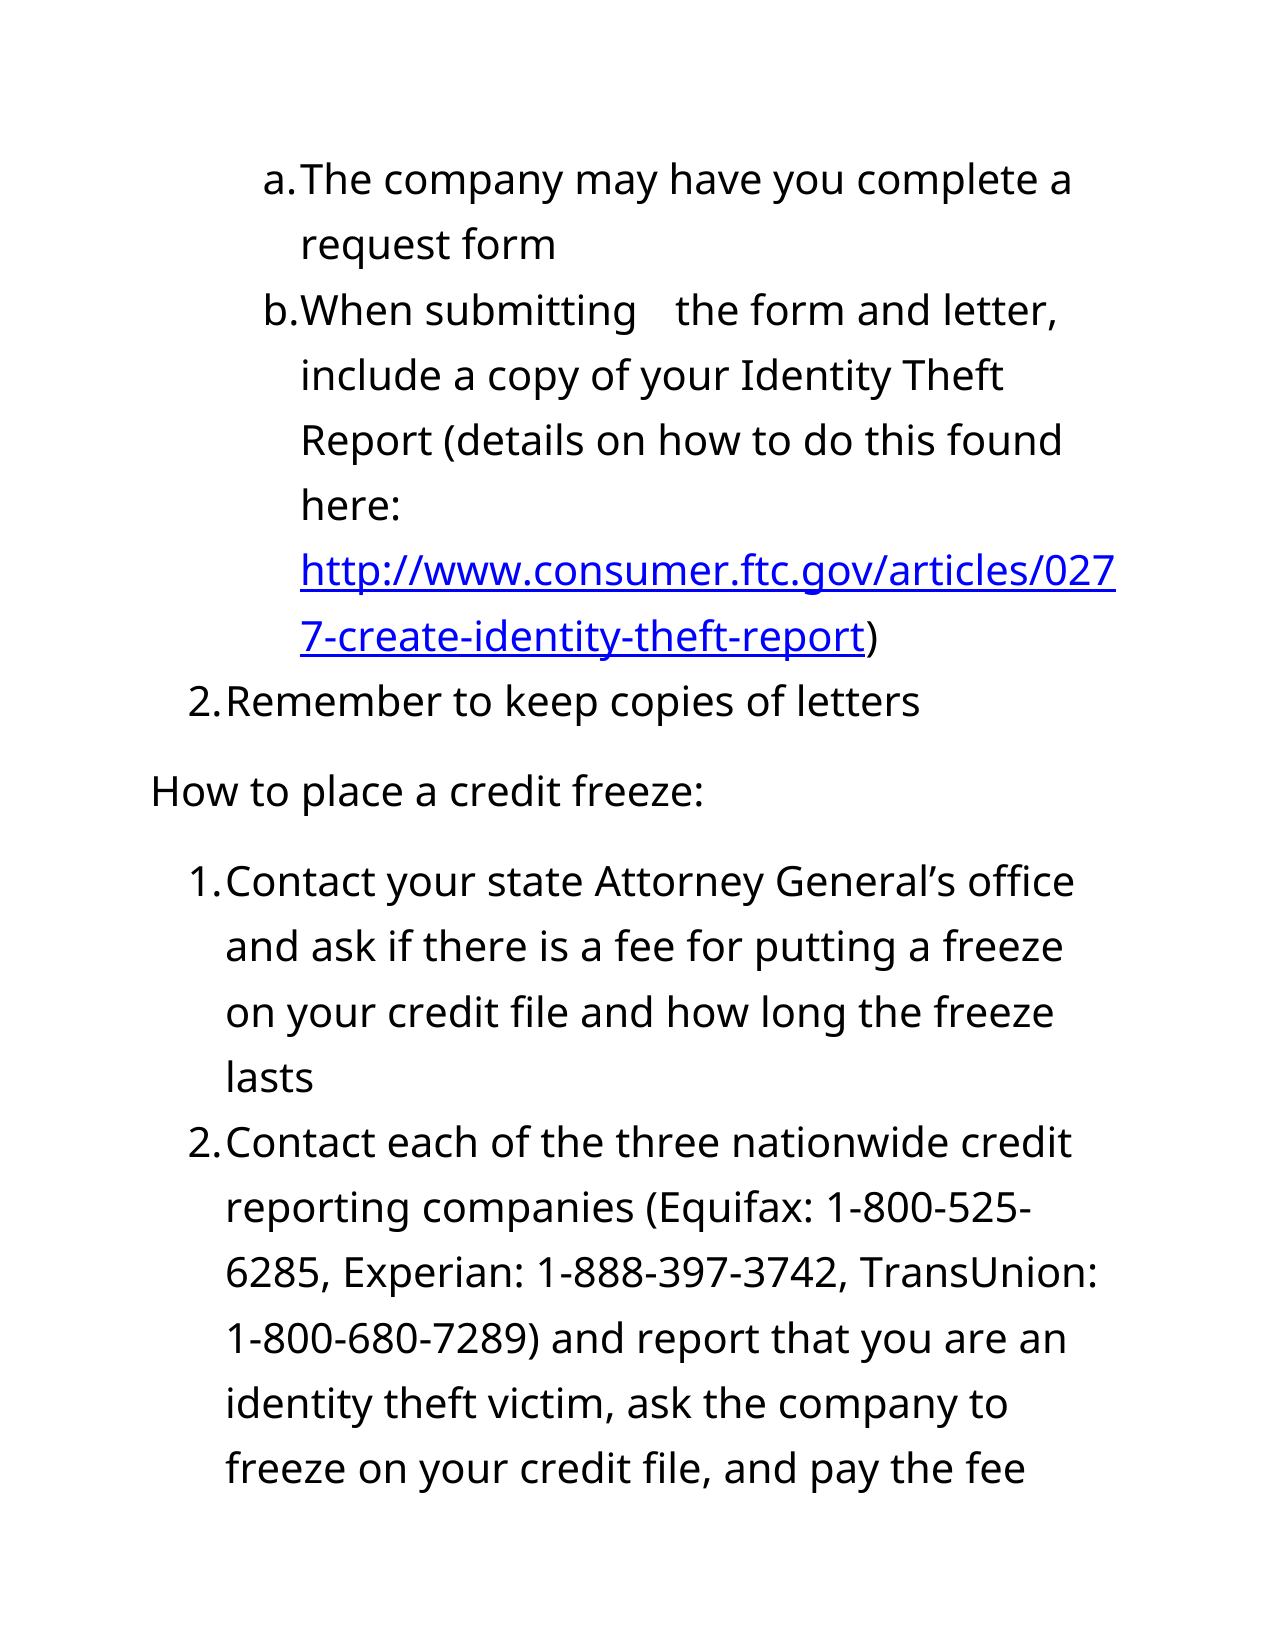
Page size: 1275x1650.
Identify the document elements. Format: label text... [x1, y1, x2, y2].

list Contact each of the three nationwide credit reporting companies (Equifax: 1-800-525-6285, Experian: 1-888-397-3742, TransUnion: 1-800-680-7289) and report that you are an identity theft victim, ask the company to freeze on your credit file, and pay the fee [187, 1113, 1125, 1496]
list When submitting the form and letter, include a copy of your Identity Theft Report (details on how to do this found here: http://www.consumer.ftc.gov/articles/0277-create-identity-theft-report) [262, 280, 1125, 663]
list Contact your state Attorney General’s office and ask if there is a fee for putting a freeze on your credit file and how long the freeze lasts [187, 852, 1125, 1104]
list Remember to keep copies of letters [187, 672, 1125, 728]
text How to place a credit freeze: [150, 762, 1125, 819]
list The company may have you complete a request form [262, 150, 1125, 272]
